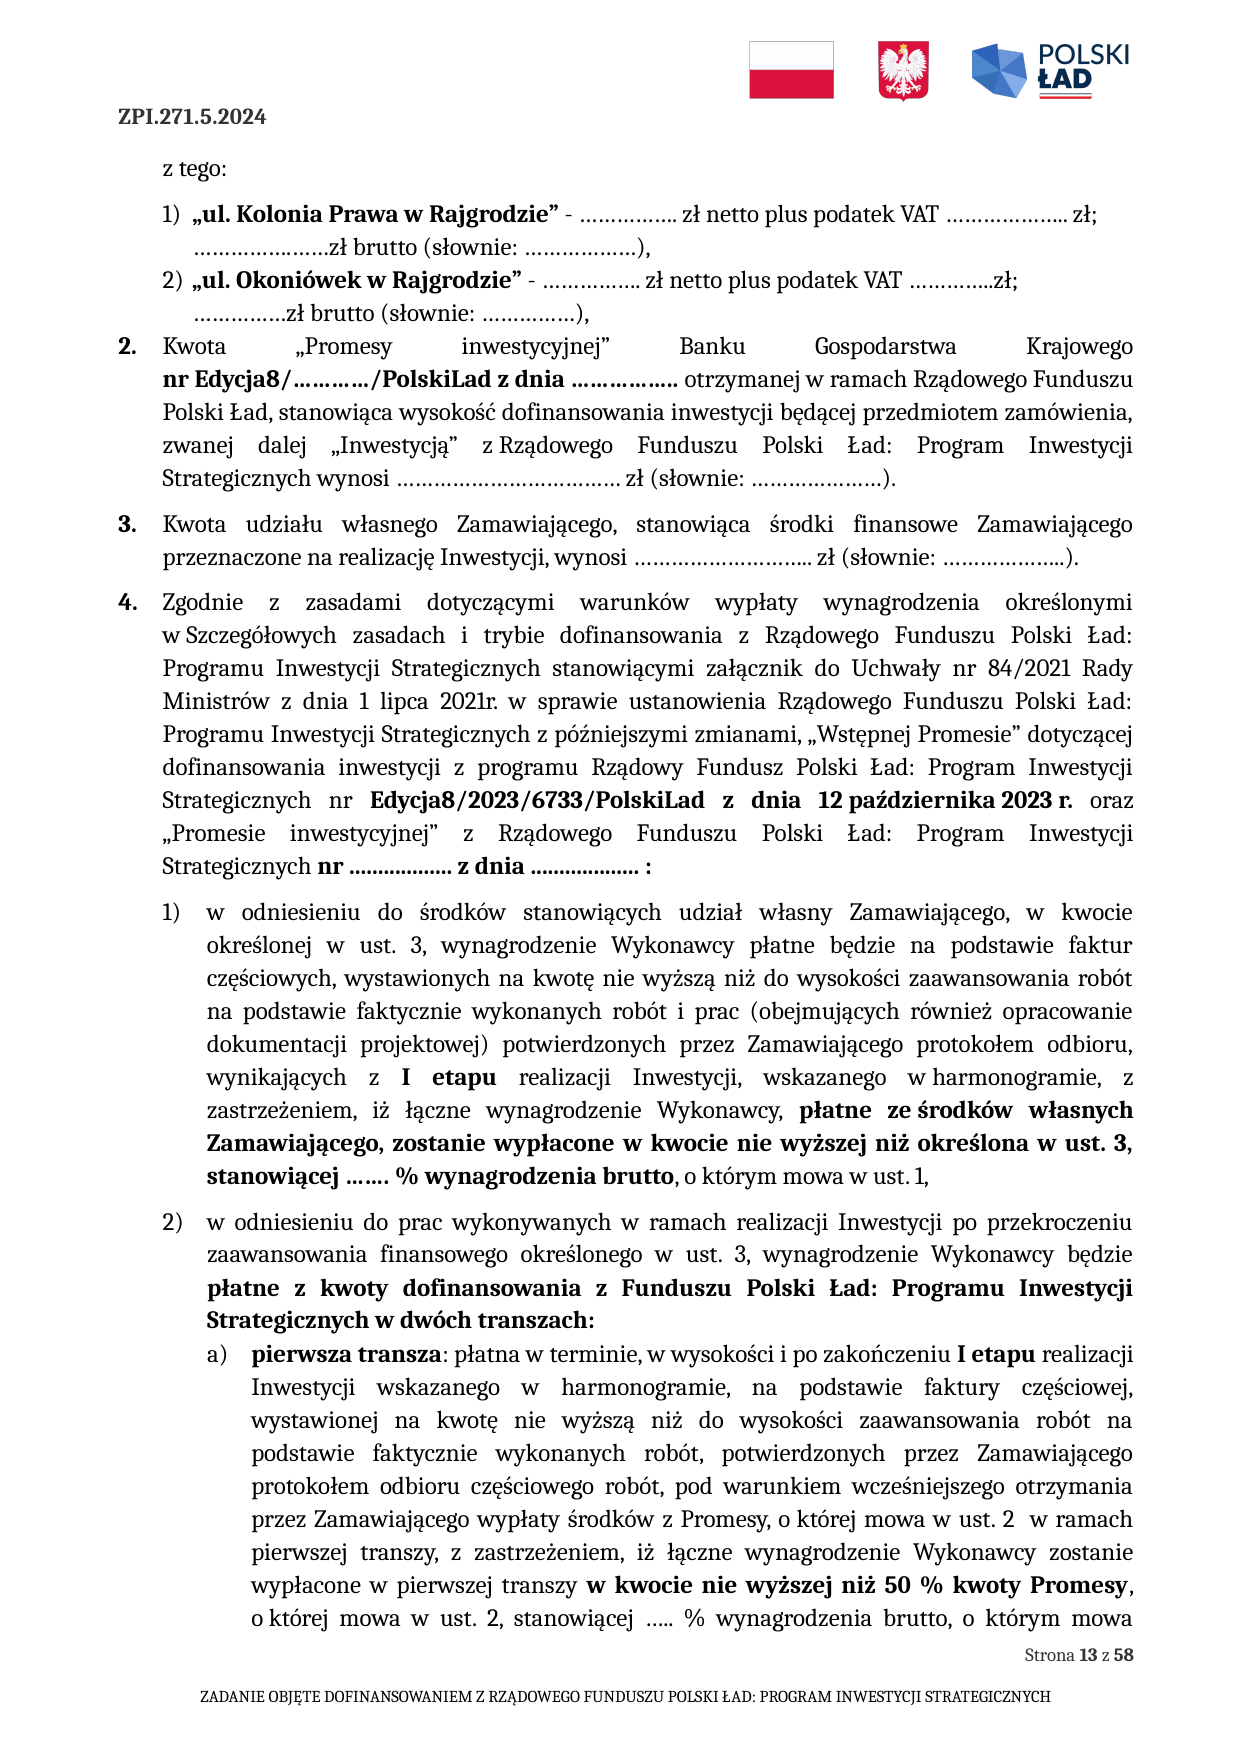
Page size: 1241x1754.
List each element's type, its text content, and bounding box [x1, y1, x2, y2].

list Kwota udziału własnego Zamawiającego, stanowiąca środki finansowe Zamawiającego przeznaczone na realizację Inwestycji, wynosi ……………………….. zł (słownie: ………………..). [118, 509, 1134, 571]
list Zgodnie z zasadami dotyczącymi warunków wypłaty wynagrodzenia określonymi w Szczegółowych zasadach i trybie dofinansowania z Rządowego Funduszu Polski Ład: Programu Inwestycji Strategicznych stanowiącymi załącznik do Uchwały nr 84/2021 Rady Ministrów z dnia 1 lipca 2021r. w sprawie ustanowienia Rządowego Funduszu Polski Ład: Programu Inwestycji Strategicznych z późniejszymi zmianami, „Wstępnej Promesie” dotyczącej dofinansowania inwestycji z programu Rządowy Fundusz Polski Ład: Program Inwestycji Strategicznych nr Edycja8/2023/6733/PolskiLad z dnia 12 października 2023 r. oraz „Promesie inwestycyjnej” z Rządowego Funduszu Polski Ład: Program Inwestycji Strategicznych nr .................. z dnia ................... : [118, 588, 1134, 881]
text ……………zł brutto (słownie: ……………), [192, 299, 1134, 328]
text z tego: [162, 154, 1134, 183]
list w odniesieniu do środków stanowiących udział własny Zamawiającego, w kwocie określonej w ust. 3, wynagrodzenie Wykonawcy płatne będzie na podstawie faktur częściowych, wystawionych na kwotę nie wyższą niż do wysokości zaawansowania robót na podstawie faktycznie wykonanych robót i prac (obejmujących również opracowanie dokumentacji projektowej) potwierdzonych przez Zamawiającego protokołem odbioru, wynikających z I etapu realizacji Inwestycji, wskazanego w harmonogramie, z zastrzeżeniem, iż łączne wynagrodzenie Wykonawcy, płatne ze środków własnych Zamawiającego, zostanie wypłacone w kwocie nie wyższej niż określona w ust. 3, stanowiącej ……. % wynagrodzenia brutto, o którym mowa w ust. 1, [162, 898, 1134, 1191]
list w odniesieniu do prac wykonywanych w ramach realizacji Inwestycji po przekroczeniu zaawansowania finansowego określonego w ust. 3, wynagrodzenie Wykonawcy będzie płatne z kwoty dofinansowania z Funduszu Polski Ład: Programu Inwestycji Strategicznych w dwóch transzach: [162, 1207, 1134, 1335]
text …………….……zł brutto (słownie: ………………), [192, 233, 1134, 262]
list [207, 1339, 1134, 1632]
list „ul. Kolonia Prawa w Rajgrodzie” - ……………. zł netto plus podatek VAT ……………….. zł; [162, 200, 1134, 228]
picture [743, 35, 1134, 105]
list „ul. Okoniówek w Rajgrodzie” - ……………. zł netto plus podatek VAT …………..zł; [162, 266, 1134, 294]
list Kwota „Promesy inwestycyjnej” Banku Gospodarstwa Krajowego nr Edycja8/…………/PolskiLad z dnia …………….. otrzymanej w ramach Rządowego Funduszu Polski Ład, stanowiąca wysokość dofinansowania inwestycji będącej przedmiotem zamówienia, zwanej dalej „Inwestycją” z Rządowego Funduszu Polski Ład: Program Inwestycji Strategicznych wynosi ……………………………… zł (słownie: …………………). [118, 332, 1134, 493]
